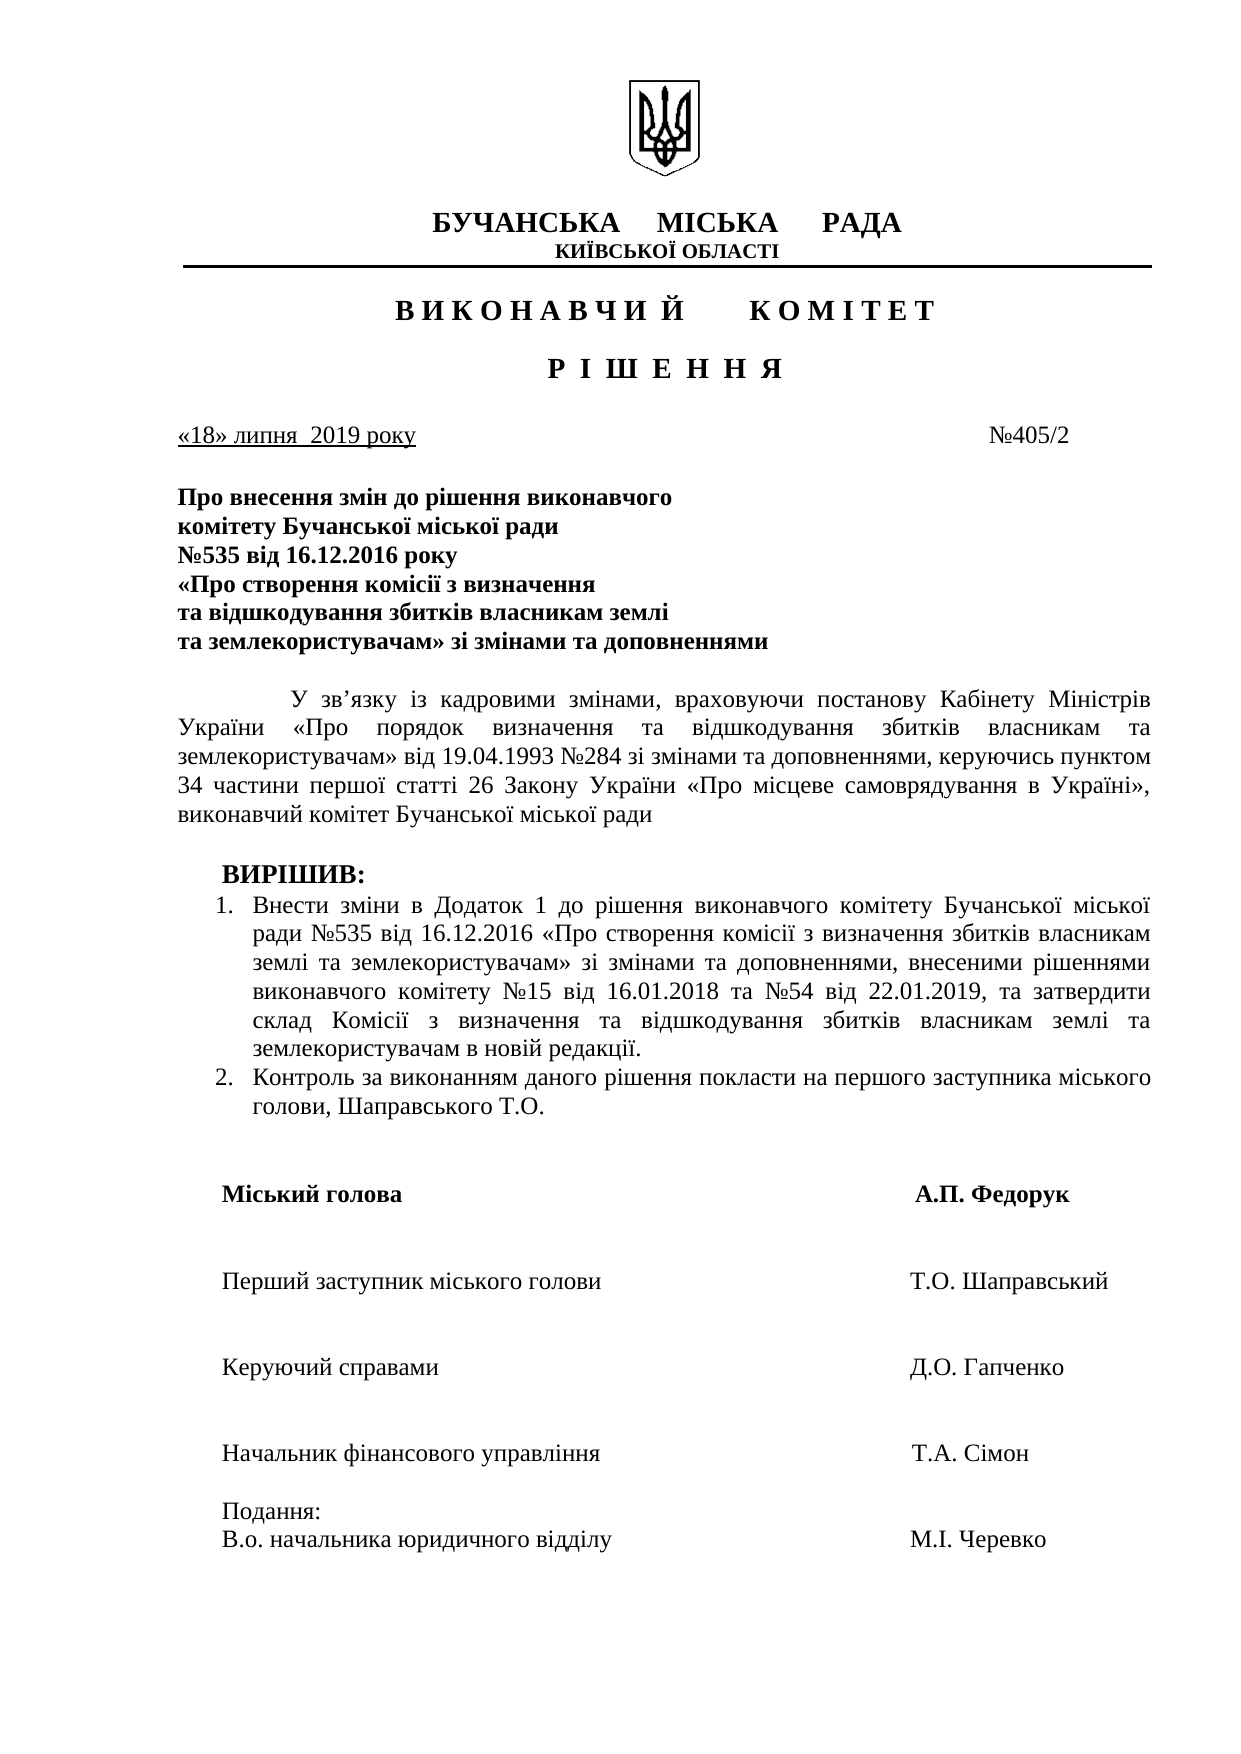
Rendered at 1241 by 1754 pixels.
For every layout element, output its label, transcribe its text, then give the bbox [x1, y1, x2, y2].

list Контроль за виконанням даного рішення покласти на першого заступника міського голови, Шаправського Т.О. [215, 1062, 1152, 1120]
text та землекористувачам» зі змінами та доповненнями [177, 626, 1152, 655]
text Начальник фінансового управління Т.А. Сімон [177, 1438, 1152, 1467]
text Керуючий справами Д.О. Гапченко [177, 1352, 1152, 1381]
text Подання: [177, 1496, 1152, 1524]
text У зв’язку із кадровими змінами, враховуючи постанову Кабінету Міністрів України «Про порядок визначення та відшкодування збитків власникам та землекористувачам» від 19.04.1993 №284 зі змінами та доповненнями, керуючись пунктом 34 частини першої статті 26 Закону України «Про місцеве самоврядування в Україні», виконавчий комітет Бучанської міської ради [177, 684, 1152, 827]
text БУЧАНСЬКА МІСЬКА РАДА [183, 205, 1152, 239]
text Про внесення змін до рішення виконавчого [177, 482, 1152, 511]
subtitle КИЇВСЬКОЇ ОБЛАСТІ [183, 239, 1152, 265]
text та відшкодування збитків власникам землі [177, 597, 1152, 626]
text ВИРІШИВ: [177, 858, 1152, 890]
text Міський голова А.П. Федорук [177, 1179, 1152, 1208]
text «Про створення комісії з визначення [177, 569, 1152, 597]
subtitle В И К О Н А В Ч И Й К О М І Т Е Т [177, 293, 1152, 327]
subtitle Р І Ш Е Н Н Я [177, 352, 1152, 385]
text №535 від 16.12.2016 року [177, 540, 1152, 569]
text Перший заступник міського голови Т.О. Шаправський [177, 1266, 1152, 1294]
text В.о. начальника юридичного відділу М.І. Черевко [177, 1524, 1152, 1553]
text «18» липня 2019 року №405/2 [177, 420, 1152, 449]
text комітету Бучанської міської ради [177, 511, 1152, 540]
list Внести зміни в Додаток 1 до рішення виконавчого комітету Бучанської міської ради №535 від 16.12.2016 «Про створення комісії з визначення збитків власникам землі та землекористувачам» зі змінами та доповненнями, внесеними рішеннями виконавчого комітету №15 від 16.01.2018 та №54 від 22.01.2019, та затвердити склад Комісії з визначення та відшкодування збитків власникам землі та землекористувачам в новій редакції. [215, 890, 1152, 1062]
